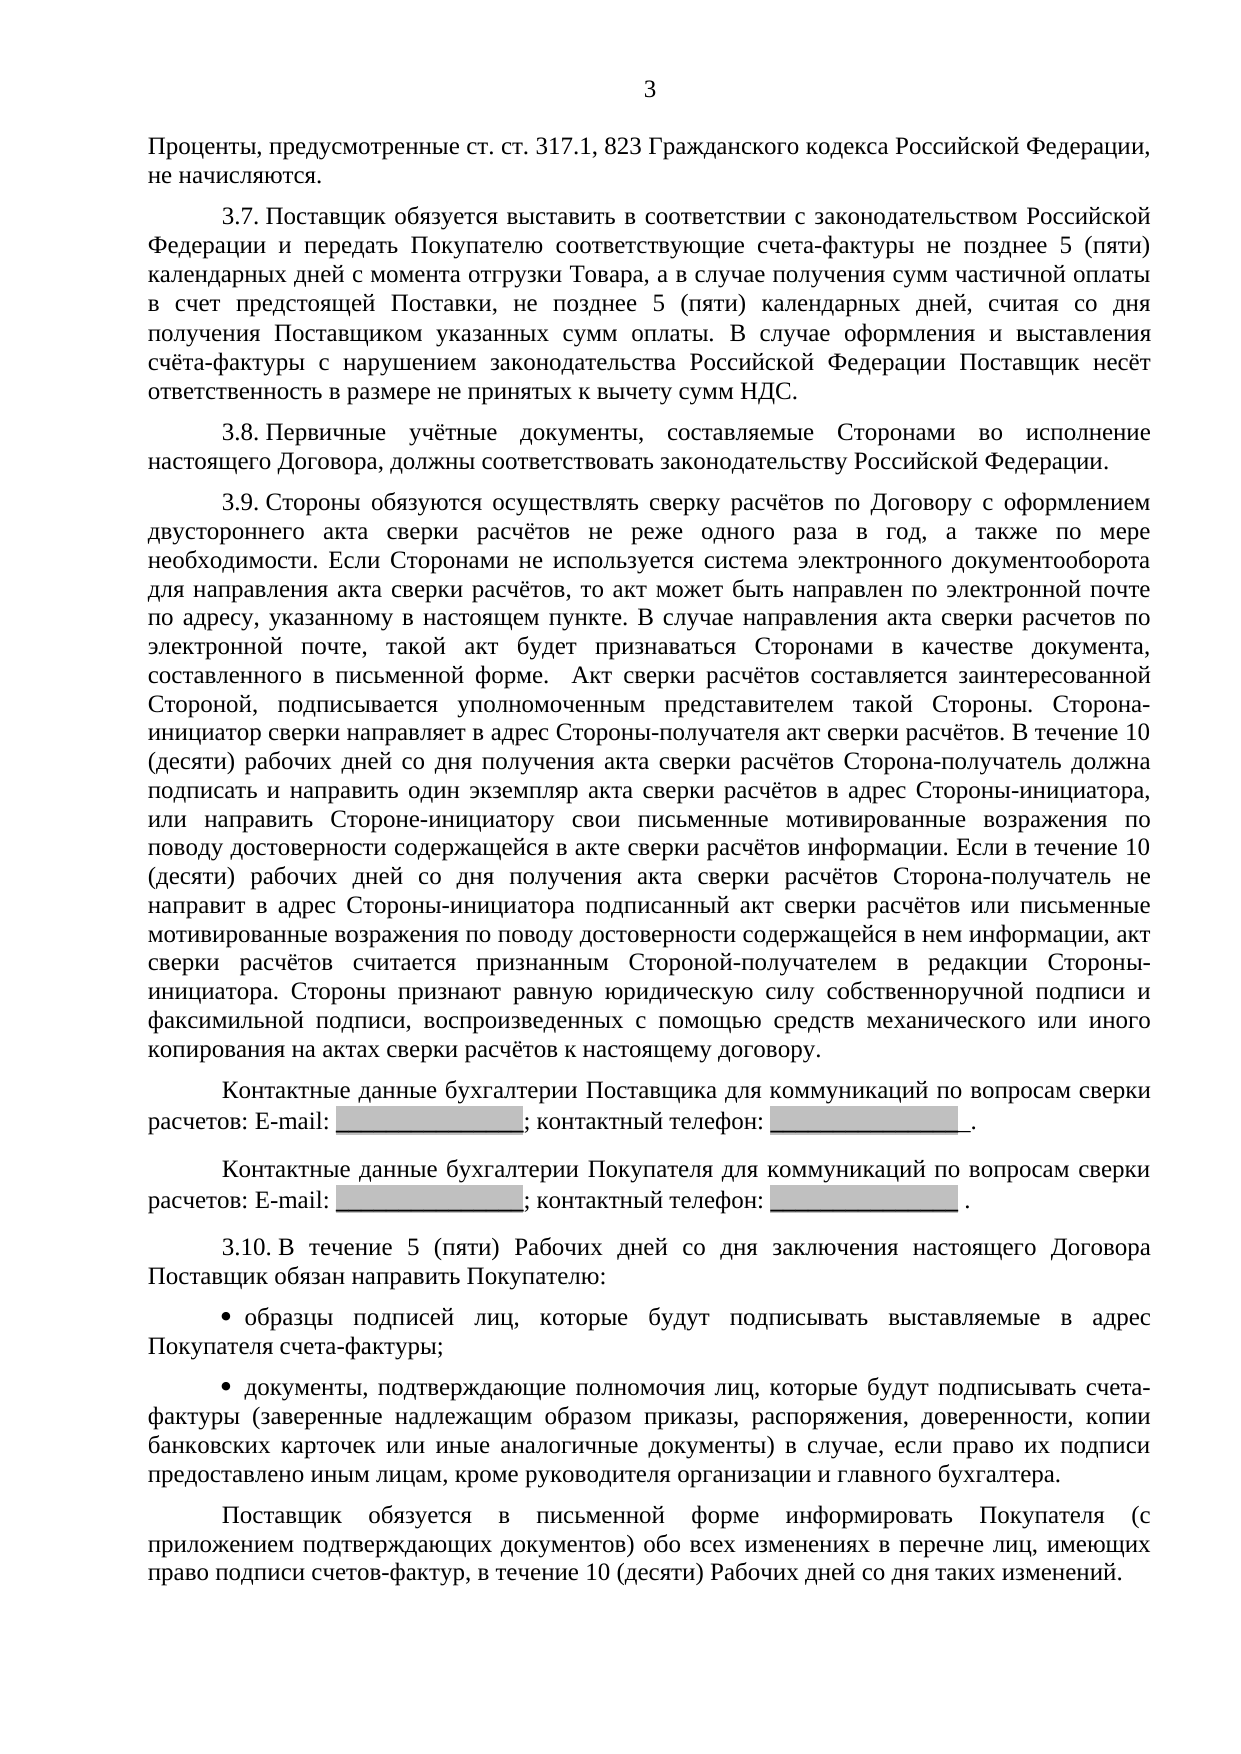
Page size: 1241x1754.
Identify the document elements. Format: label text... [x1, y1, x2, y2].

list Поставщик обязуется выставить в соответствии с законодательством Российской Федерации и передать Покупателю соответствующие счета-фактуры не позднее 5 (пяти) календарных дней с момента отгрузки Товара, а в случае получения сумм частичной оплаты в счет предстоящей Поставки, не позднее 5 (пяти) календарных дней, считая со дня получения Поставщиком указанных сумм оплаты. В случае оформления и выставления счёта-фактуры с нарушением законодательства Российской Федерации Поставщик несёт ответственность в размере не принятых к вычету сумм НДС. [148, 201, 1152, 405]
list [148, 131, 1152, 189]
text Контактные данные бухгалтерии Поставщика для коммуникаций по вопросам сверки расчетов: E-mail: _______________; контактный телефон: ________________. [148, 1075, 1152, 1135]
list Первичные учётные документы, составляемые Сторонами во исполнение настоящего Договора, должны соответствовать законодательству Российской Федерации. [148, 417, 1152, 475]
text Поставщик обязуется в письменной форме информировать Покупателя (с приложением подтверждающих документов) обо всех изменениях в перечне лиц, имеющих право подписи счетов-фактур, в течение 10 (десяти) Рабочих дней со дня таких изменений. [148, 1500, 1152, 1586]
list Стороны обязуются осуществлять сверку расчётов по Договору с оформлением двустороннего акта сверки расчётов не реже одного раза в год, а также по мере необходимости. Если Сторонами не используется система электронного документооборота для направления акта сверки расчётов, то акт может быть направлен по электронной почте по адресу, указанному в настоящем пункте. В случае направления акта сверки расчетов по электронной почте, такой акт будет признаваться Сторонами в качестве документа, составленного в письменной форме. Акт сверки расчётов составляется заинтересованной Стороной, подписывается уполномоченным представителем такой Стороны. Сторона-инициатор сверки направляет в адрес Стороны-получателя акт сверки расчётов. В течение 10 (десяти) рабочих дней со дня получения акта сверки расчётов Сторона-получатель должна подписать и направить один экземпляр акта сверки расчётов в адрес Стороны-инициатора, или направить Стороне-инициатору свои письменные мотивированные возражения по поводу достоверности содержащейся в акте сверки расчётов информации. Если в течение 10 (десяти) рабочих дней со дня получения акта сверки расчётов Сторона-получатель не направит в адрес Стороны-инициатора подписанный акт сверки расчётов или письменные мотивированные возражения по поводу достоверности содержащейся в нем информации, акт сверки расчётов считается признанным Стороной-получателем в редакции Стороны-инициатора. Стороны признают равную юридическую силу собственноручной подписи и факсимильной подписи, воспроизведенных с помощью средств механического или иного копирования на актах сверки расчётов к настоящему договору. [148, 487, 1152, 1062]
list образцы подписей лиц, которые будут подписывать выставляемые в адрес Покупателя счета-фактуры; [148, 1302, 1152, 1360]
list В течение 5 (пяти) Рабочих дней со дня заключения настоящего Договора Поставщик обязан направить Покупателю: [148, 1232, 1152, 1290]
list документы, подтверждающие полномочия лиц, которые будут подписывать счета-фактуры (заверенные надлежащим образом приказы, распоряжения, доверенности, копии банковских карточек или иные аналогичные документы) в случае, если право их подписи предоставлено иным лицам, кроме руководителя организации и главного бухгалтера. [148, 1372, 1152, 1487]
text Контактные данные бухгалтерии Покупателя для коммуникаций по вопросам сверки расчетов: E-mail: _______________; контактный телефон: _______________ . [148, 1154, 1152, 1213]
